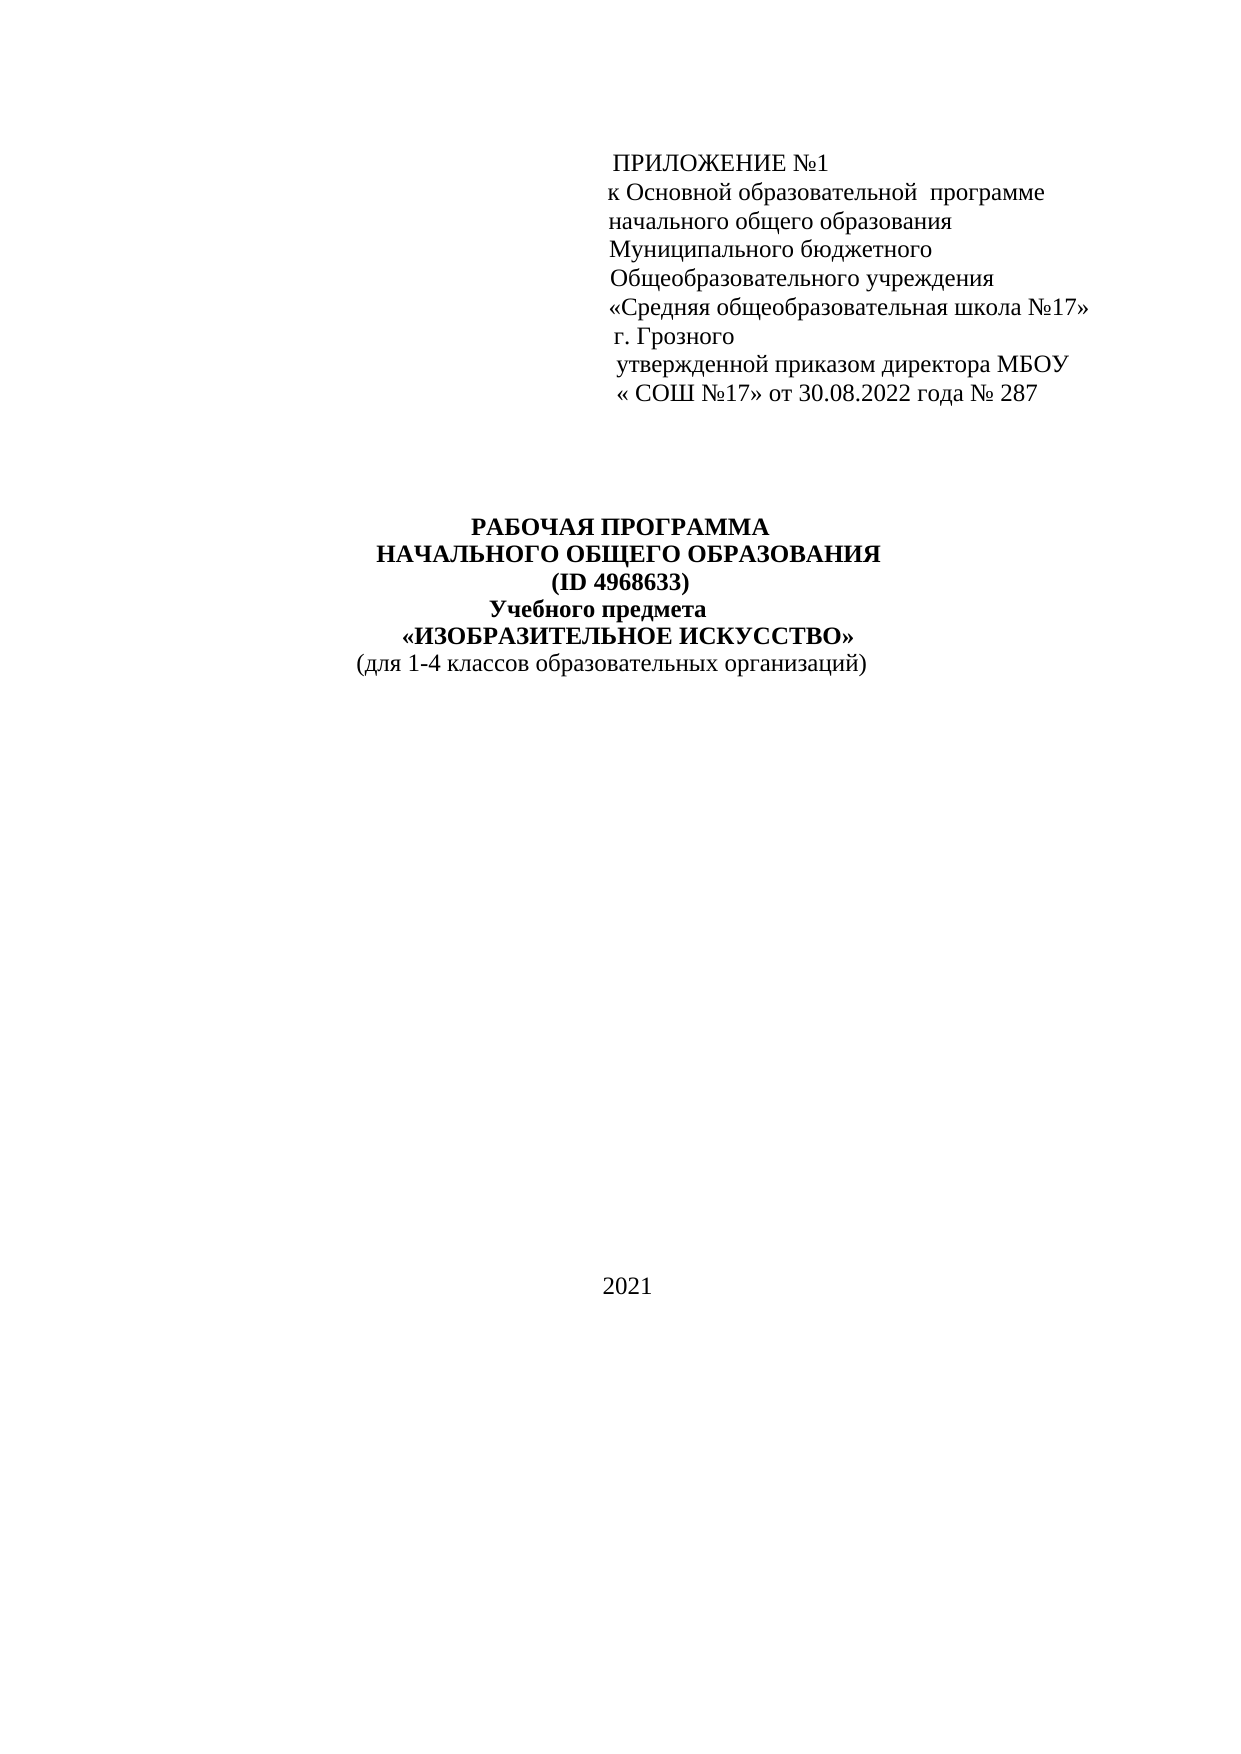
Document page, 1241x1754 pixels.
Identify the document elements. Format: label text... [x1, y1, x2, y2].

text Общеобразовательного учреждения [232, 263, 1090, 292]
text Учебного предмета [150, 596, 739, 623]
text « СОШ №17» от 30.08.2022 года № 287 [232, 378, 1090, 407]
text г. Грозного [232, 321, 1090, 349]
text 2021 [150, 1272, 652, 1300]
text (для 1-4 классов образовательных организаций) [150, 650, 1090, 677]
text «ИЗОБРАЗИТЕЛЬНОЕ ИСКУССТВО» [150, 623, 856, 650]
text утвержденной приказом директора МБОУ [232, 349, 1090, 378]
text начального общего образования [232, 206, 1090, 234]
text Муниципального бюджетного [232, 234, 1090, 263]
text к Основной образовательной программе [232, 177, 1090, 206]
text РАБОЧАЯ ПРОГРАММА [150, 512, 1090, 541]
text «Средняя общеобразовательная школа №17» [232, 292, 1090, 321]
text (ID 4968633) [150, 568, 1090, 596]
text ПРИЛОЖЕНИЕ №1 [232, 148, 1090, 177]
text НАЧАЛЬНОГО ОБЩЕГО ОБРАЗОВАНИЯ [376, 541, 1090, 568]
